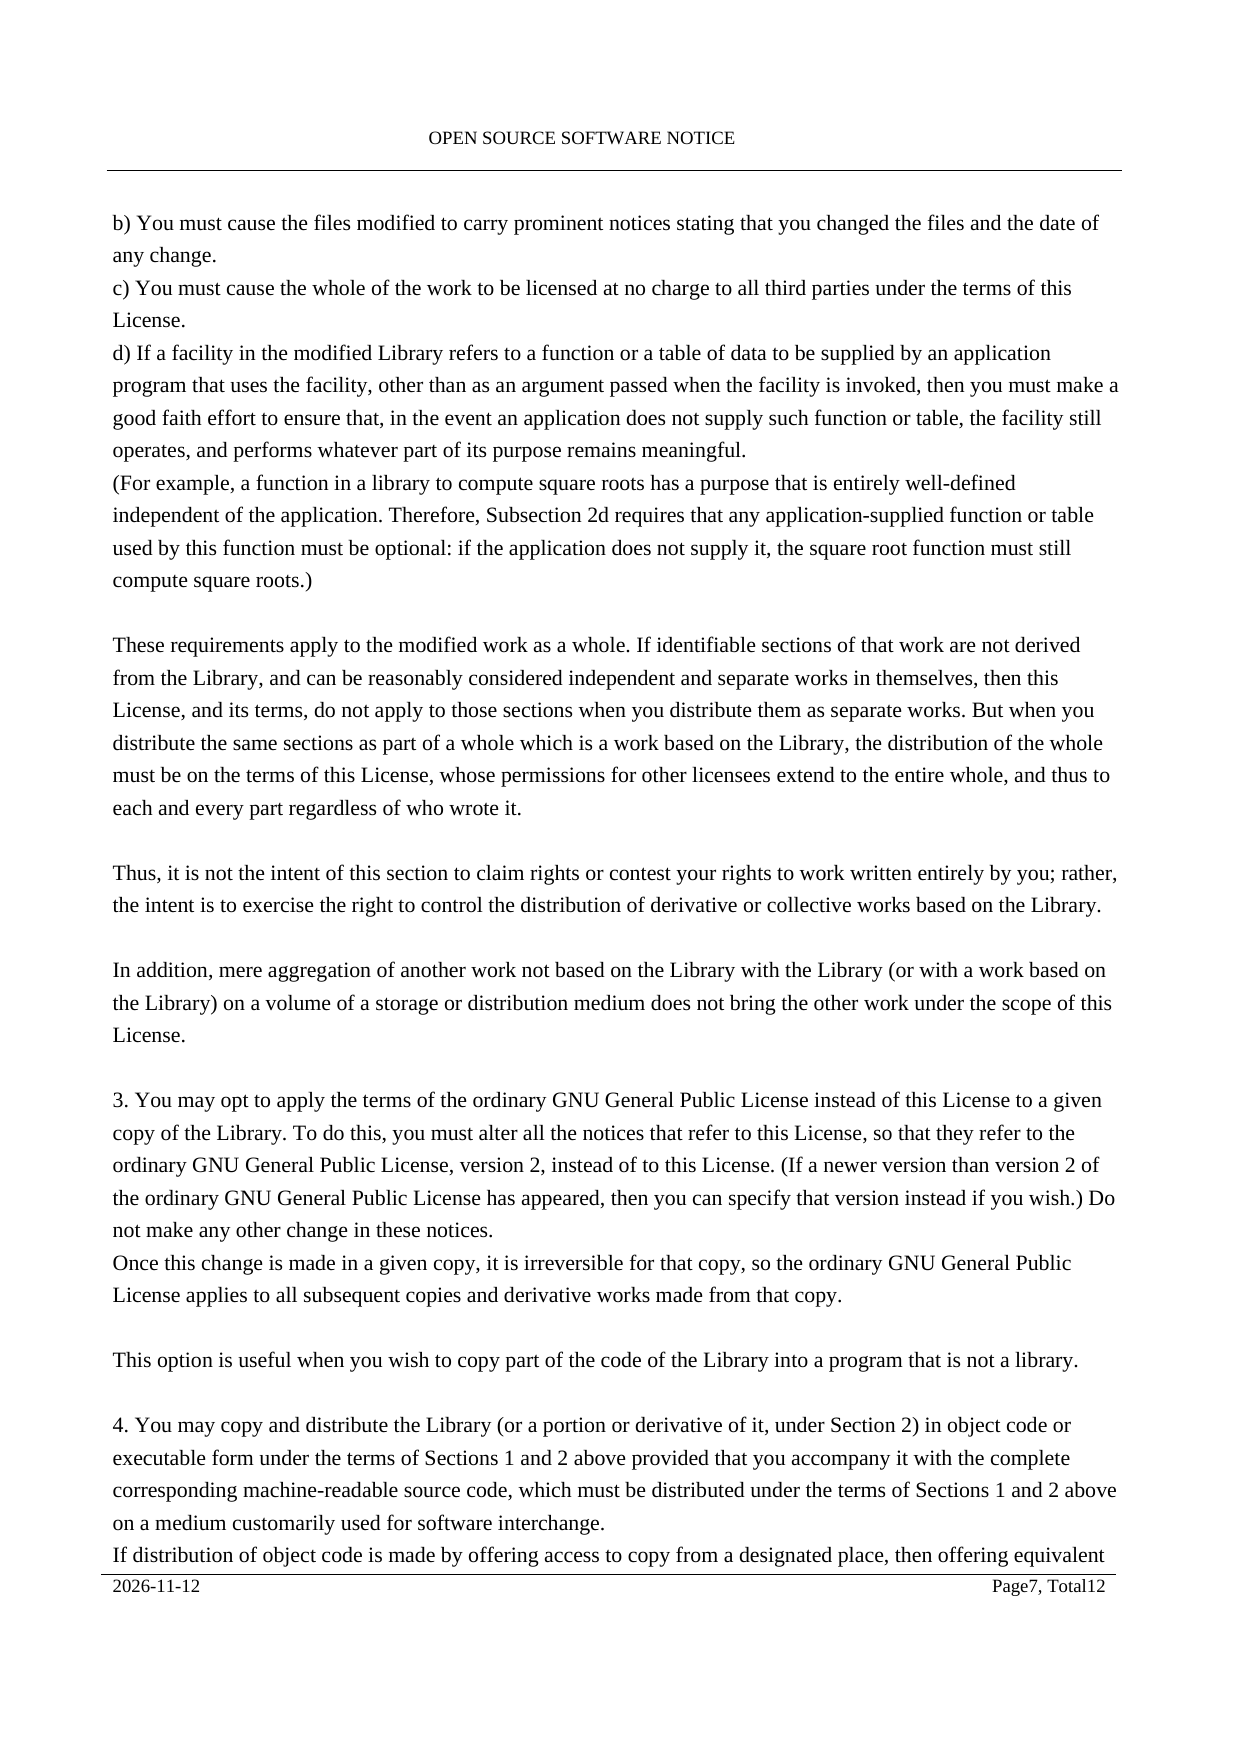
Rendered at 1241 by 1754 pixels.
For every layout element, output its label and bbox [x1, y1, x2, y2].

text [112, 206, 1128, 1571]
